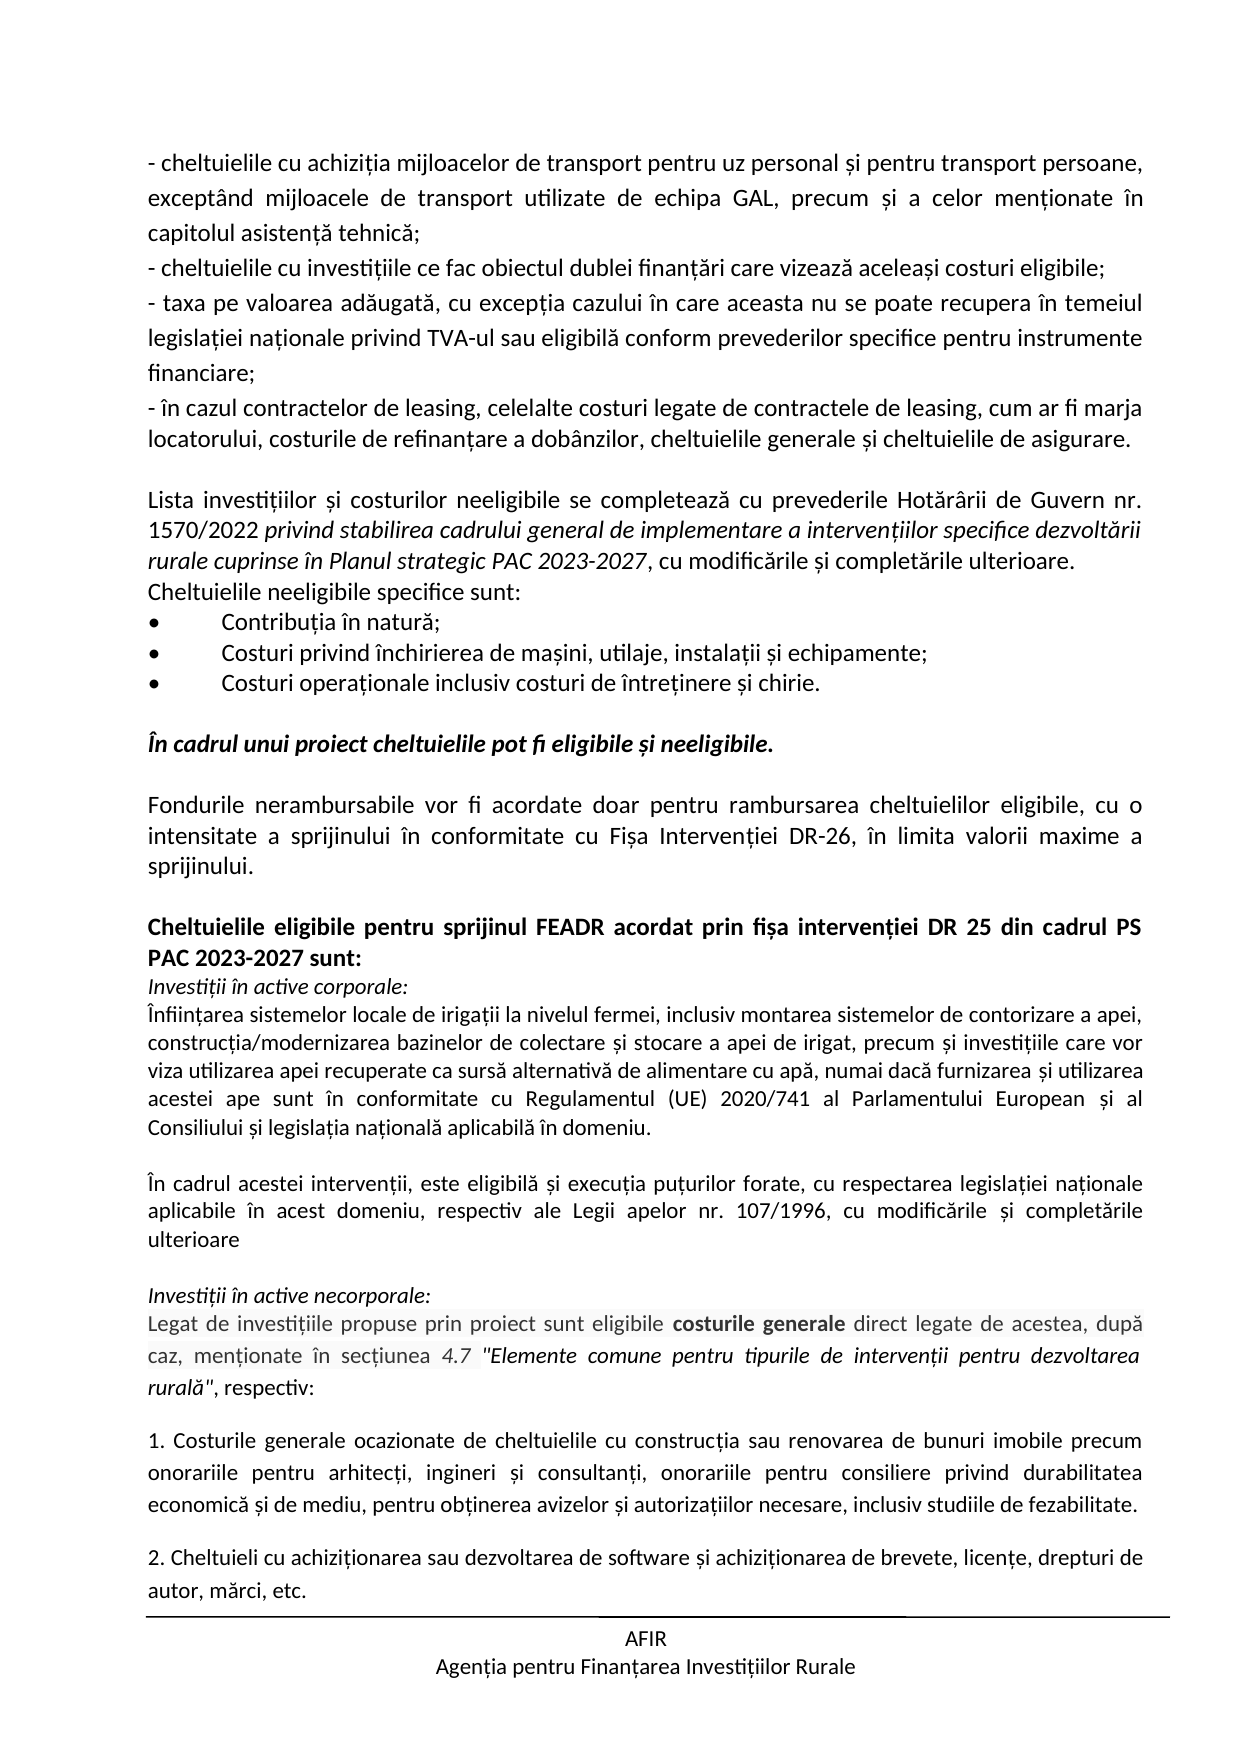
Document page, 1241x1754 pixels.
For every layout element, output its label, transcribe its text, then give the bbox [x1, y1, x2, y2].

text • Costuri operaționale inclusiv costuri de întreținere și chirie. [148, 667, 1144, 698]
text - cheltuielile cu investițiile ce fac obiectul dublei finanțări care vizează aceleași costuri eligibile; [148, 253, 1144, 283]
text - în cazul contractelor de leasing, celelalte costuri legate de contractele de leasing, cum ar fi marja locatorului, costurile de refinanțare a dobânzilor, cheltuielile generale și cheltuielile de asigurare. [148, 393, 1144, 454]
text • Contribuția în natură; [148, 606, 1144, 637]
text Legat de investițiile propuse prin proiect sunt eligibile costurile generale direct legate de acestea, după caz, menționate în secțiunea 4.7 "Elemente comune pentru tipurile de intervenții pentru dezvoltarea rurală", respectiv: [148, 1337, 1144, 1401]
text Fondurile nerambursabile vor fi acordate doar pentru rambursarea cheltuielilor eligibile, cu o intensitate a sprijinului în conformitate cu Fişa Intervenției DR-26, în limita valorii maxime a sprijinului. [148, 789, 1144, 881]
text • Costuri privind închirierea de mașini, utilaje, instalații și echipamente; [148, 637, 1144, 667]
text Cheltuielile neeligibile specifice sunt: [148, 576, 1144, 606]
text 1. Costurile generale ocazionate de cheltuielile cu construcția sau renovarea de bunuri imobile precum onorariile pentru arhitecți, ingineri și consultanți, onorariile pentru consiliere privind durabilitatea economică și de mediu, pentru obținerea avizelor și autorizațiilor necesare, inclusiv studiile de fezabilitate. [148, 1426, 1144, 1518]
text Înființarea sistemelor locale de irigații la nivelul fermei, inclusiv montarea sistemelor de contorizare a apei, construcția/modernizarea bazinelor de colectare și stocare a apei de irigat, precum și investițiile care vor viza utilizarea apei recuperate ca sursă alternativă de alimentare cu apă, numai dacă furnizarea și utilizarea acestei ape sunt în conformitate cu Regulamentul (UE) 2020/741 al Parlamentului European și al Consiliului și legislația națională aplicabilă în domeniu. [148, 1001, 1144, 1141]
text Investiții în active corporale: [148, 972, 1144, 1001]
text 2. Cheltuieli cu achiziționarea sau dezvoltarea de software și achiziționarea de brevete, licențe, drepturi de autor, mărci, etc. [148, 1543, 1144, 1604]
text - taxa pe valoarea adăugată, cu excepția cazului în care aceasta nu se poate recupera în temeiul legislației naționale privind TVA-ul sau eligibilă conform prevederilor specifice pentru instrumente financiare; [148, 288, 1144, 388]
text În cadrul acestei intervenții, este eligibilă și execuția puțurilor forate, cu respectarea legislației naționale aplicabile în acest domeniu, respectiv ale Legii apelor nr. 107/1996, cu modificările și completările ulterioare [148, 1169, 1144, 1253]
text Investiții în active necorporale: [148, 1281, 1144, 1309]
text Lista investiţiilor şi costurilor neeligibile se completează cu prevederile Hotărârii de Guvern nr. 1570/2022 privind stabilirea cadrului general de implementare a intervenţiilor specifice dezvoltării rurale cuprinse în Planul strategic PAC 2023-2027, cu modificările şi completările ulterioare. [148, 484, 1144, 576]
text În cadrul unui proiect cheltuielile pot fi eligibile şi neeligibile. [148, 728, 1144, 759]
text - cheltuielile cu achiziția mijloacelor de transport pentru uz personal și pentru transport persoane, exceptând mijloacele de transport utilizate de echipa GAL, precum și a celor menționate în capitolul asistență tehnică; [148, 148, 1144, 248]
text Cheltuielile eligibile pentru sprijinul FEADR acordat prin fișa intervenției DR 25 din cadrul PS PAC 2023-2027 sunt: [148, 911, 1144, 972]
